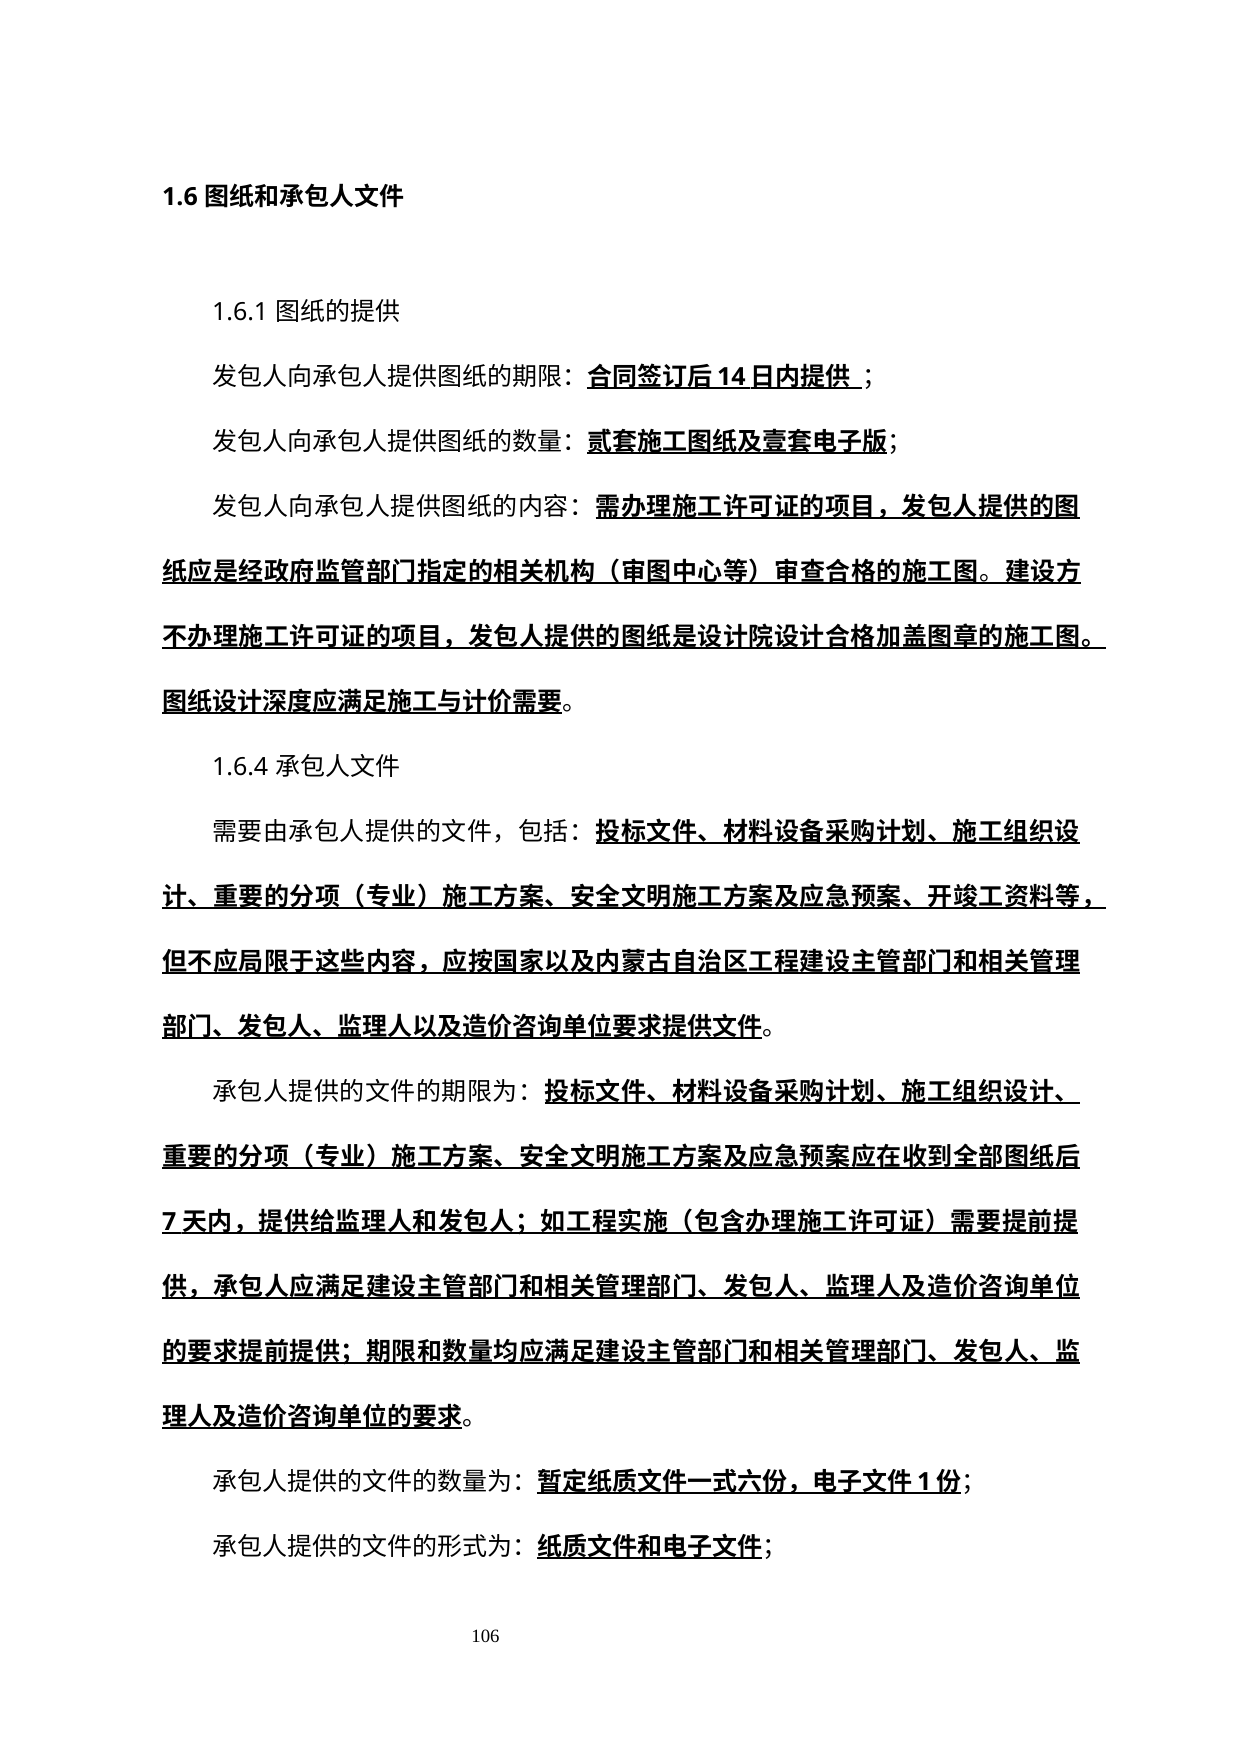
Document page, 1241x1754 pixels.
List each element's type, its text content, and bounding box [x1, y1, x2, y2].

text 发包人向承包人提供图纸的数量：贰套施工图纸及壹套电子版； [162, 407, 1081, 472]
text 承包人提供的文件的期限为：投标文件、材料设备采购计划、施工组织设计、重要的分项（专业）施工方案、安全文明施工方案及应急预案应在收到全部图纸后7天内，提供给监理人和发包人；如工程实施（包含办理施工许可证）需要提前提供，承包人应满足建设主管部门和相关管理部门、发包人、监理人及造价咨询单位的要求提前提供；期限和数量均应满足建设主管部门和相关管理部门、发包人、监理人及造价咨询单位的要求。 [162, 1057, 1081, 1447]
text 承包人提供的文件的数量为：暂定纸质文件一式六份，电子文件1份； [162, 1447, 1081, 1512]
text 需要由承包人提供的文件，包括：投标文件、材料设备采购计划、施工组织设计、重要的分项（专业）施工方案、安全文明施工方案及应急预案、开竣工资料等，但不应局限于这些内容，应按国家以及内蒙古自治区工程建设主管部门和相关管理部门、发包人、监理人以及造价咨询单位要求提供文件。 [162, 797, 1081, 907]
text 发包人向承包人提供图纸的内容：需办理施工许可证的项目，发包人提供的图纸应是经政府监管部门指定的相关机构（审图中心等）审查合格的施工图。建设方不办理施工许可证的项目，发包人提供的图纸是设计院设计合格加盖图章的施工图。图纸设计深度应满足施工与计价需要。 [162, 649, 1081, 732]
text 承包人提供的文件的形式为：纸质文件和电子文件； [162, 1512, 1081, 1577]
text 需要由承包人提供的文件，包括：投标文件、材料设备采购计划、施工组织设计、重要的分项（专业）施工方案、安全文明施工方案及应急预案、开竣工资料等，但不应局限于这些内容，应按国家以及内蒙古自治区工程建设主管部门和相关管理部门、发包人、监理人以及造价咨询单位要求提供文件。 [162, 909, 1081, 1057]
text 1.6.1 图纸的提供 [162, 277, 1081, 342]
text 发包人向承包人提供图纸的期限：合同签订后14日内提供 ； [162, 342, 1081, 407]
text 发包人向承包人提供图纸的内容：需办理施工许可证的项目，发包人提供的图纸应是经政府监管部门指定的相关机构（审图中心等）审查合格的施工图。建设方不办理施工许可证的项目，发包人提供的图纸是设计院设计合格加盖图章的施工图。图纸设计深度应满足施工与计价需要。 [162, 472, 1081, 582]
text 1.6 图纸和承包人文件 [162, 162, 1081, 227]
text 发包人向承包人提供图纸的内容：需办理施工许可证的项目，发包人提供的图纸应是经政府监管部门指定的相关机构（审图中心等）审查合格的施工图。建设方不办理施工许可证的项目，发包人提供的图纸是设计院设计合格加盖图章的施工图。图纸设计深度应满足施工与计价需要。 [162, 584, 1081, 647]
text 1.6.4 承包人文件 [162, 732, 1081, 797]
